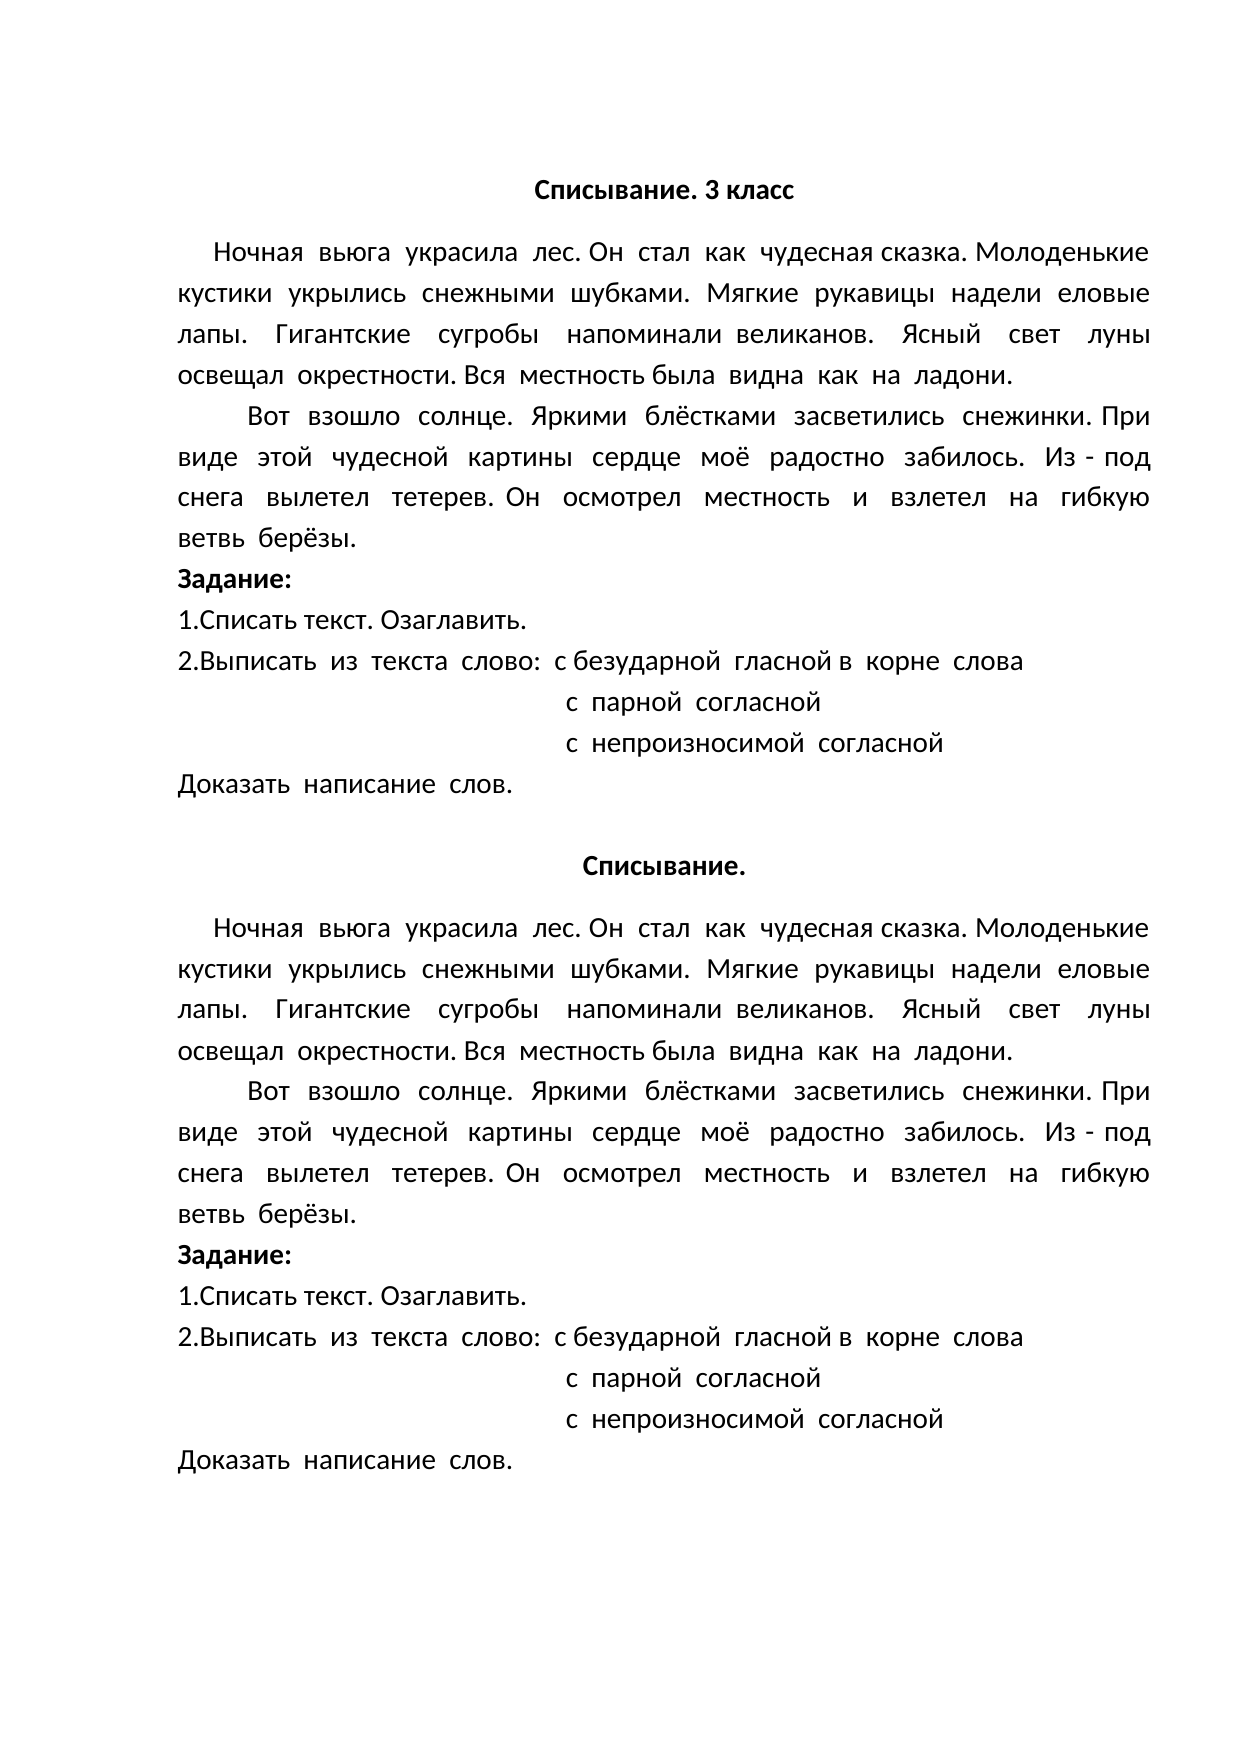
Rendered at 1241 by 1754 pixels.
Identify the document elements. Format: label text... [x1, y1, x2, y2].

text Списывание. 3 класс [177, 171, 1152, 207]
text 1.Списать текст. Озаглавить. [177, 601, 1152, 637]
text Задание: [177, 1236, 1152, 1272]
text Задание: [177, 560, 1152, 596]
text 2.Выписать из текста слово: с безударной гласной в корне слова [177, 642, 1152, 678]
text Вот взошло солнце. Яркими блёстками засветились снежинки. При виде этой чудесной картины сердце моё радостно забилось. Из - под снега вылетел тетерев. Он осмотрел местность и взлетел на гибкую ветвь берёзы. [177, 397, 1152, 555]
text с непроизносимой согласной [177, 1400, 1152, 1436]
text Доказать написание слов. [177, 1441, 1152, 1477]
text Списывание. [177, 847, 1152, 883]
text с парной согласной [177, 1359, 1152, 1395]
text 2.Выписать из текста слово: с безударной гласной в корне слова [177, 1318, 1152, 1354]
text Вот взошло солнце. Яркими блёстками засветились снежинки. При виде этой чудесной картины сердце моё радостно забилось. Из - под снега вылетел тетерев. Он осмотрел местность и взлетел на гибкую ветвь берёзы. [177, 1072, 1152, 1231]
text с парной согласной [177, 683, 1152, 719]
text Ночная вьюга украсила лес. Он стал как чудесная сказка. Молоденькие кустики укрылись снежными шубками. Мягкие рукавицы надели еловые лапы. Гигантские сугробы напоминали великанов. Ясный свет луны освещал окрестности. Вся местность была видна как на ладони. [177, 233, 1152, 391]
text 1.Списать текст. Озаглавить. [177, 1277, 1152, 1313]
text Ночная вьюга украсила лес. Он стал как чудесная сказка. Молоденькие кустики укрылись снежными шубками. Мягкие рукавицы надели еловые лапы. Гигантские сугробы напоминали великанов. Ясный свет луны освещал окрестности. Вся местность была видна как на ладони. [177, 909, 1152, 1067]
text с непроизносимой согласной [177, 724, 1152, 760]
text Доказать написание слов. [177, 765, 1152, 801]
